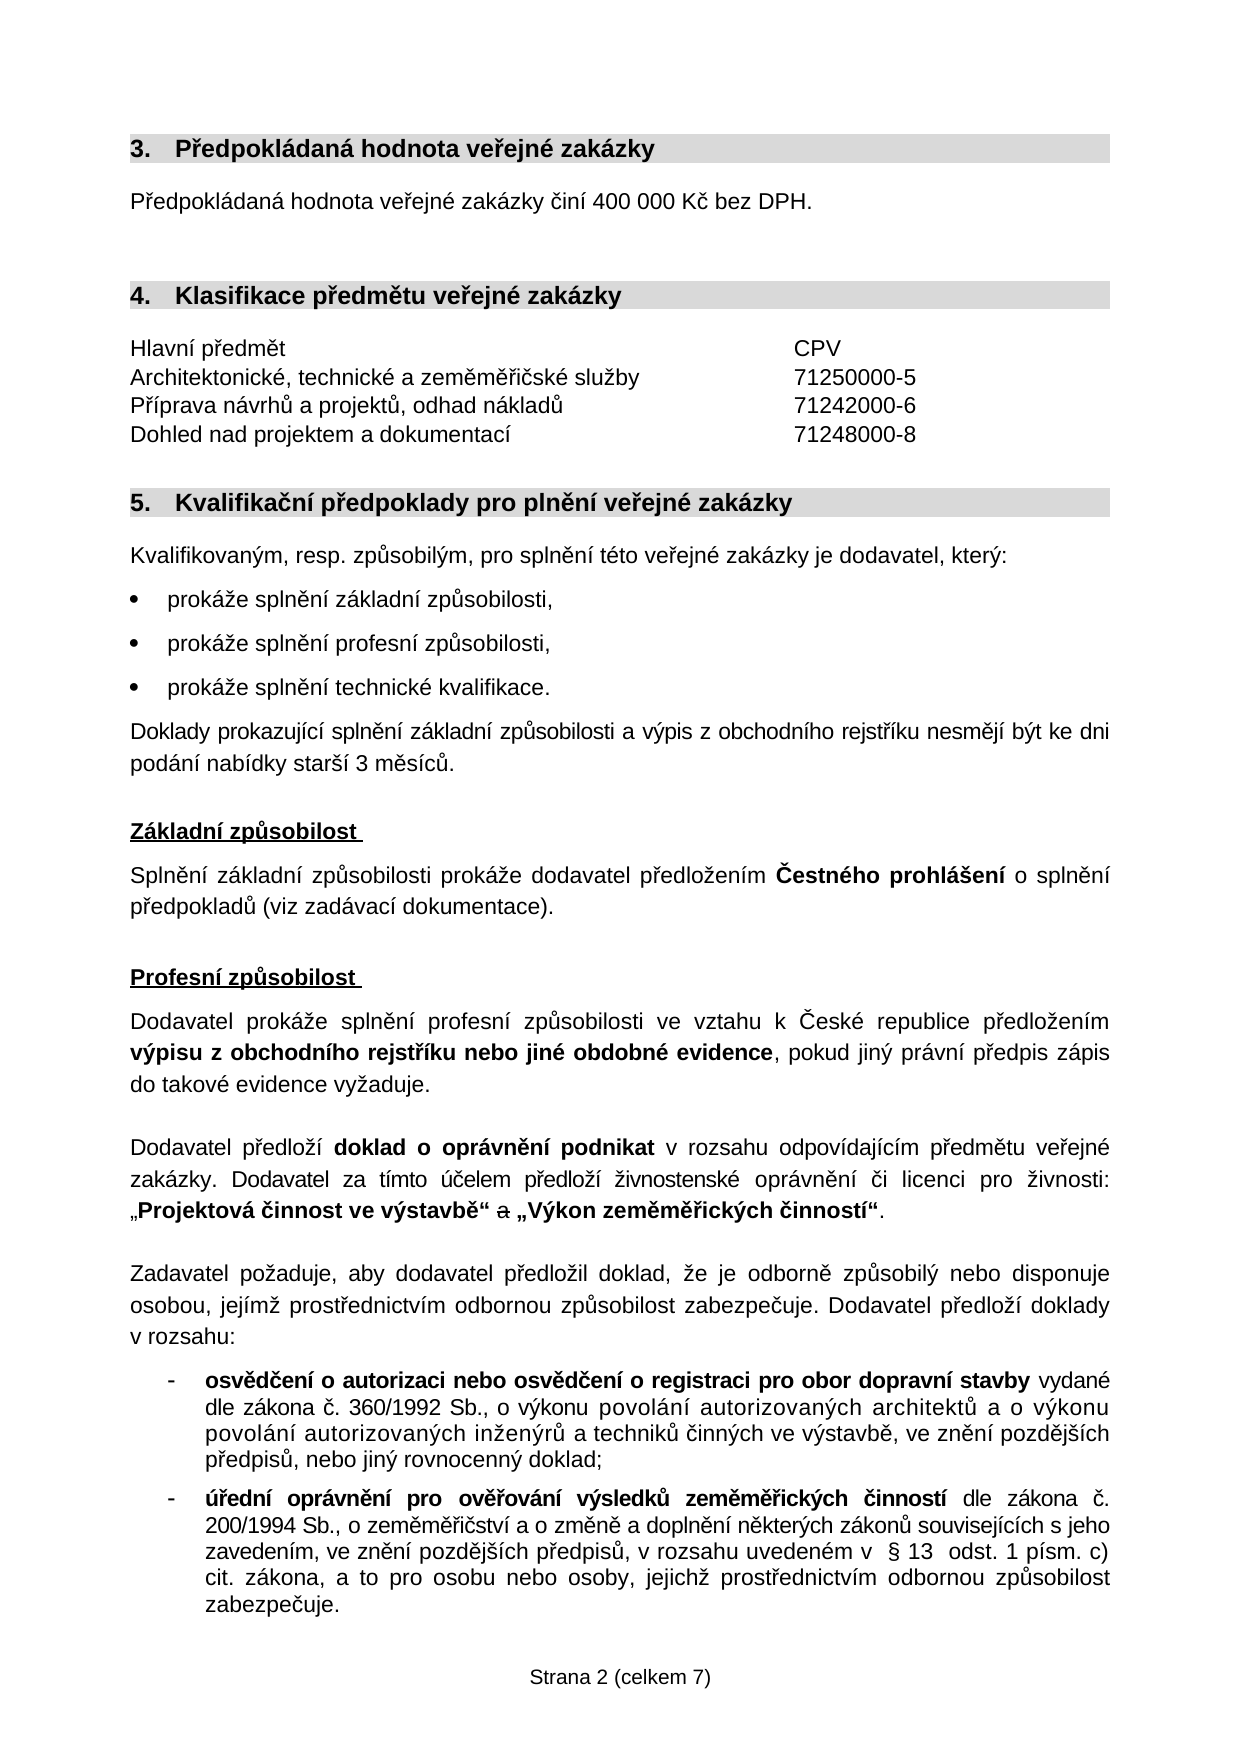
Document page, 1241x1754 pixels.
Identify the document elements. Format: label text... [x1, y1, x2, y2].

subtitle Klasifikace předmětu veřejné zakázky [130, 281, 1110, 309]
text Dodavatel prokáže splnění profesní způsobilosti ve vztahu k České republice předložením výpisu z obchodního rejstříku nebo jiné obdobné evidence, pokud jiný právní předpis zápis do takové evidence vyžaduje. [130, 1008, 1110, 1097]
list úřední oprávnění pro ověřování výsledků zeměměřických činností dle zákona č. 200/1994 Sb., o zeměměřičství a o změně a doplnění některých zákonů souvisejících s jeho zavedením, ve znění pozdějších předpisů, v rozsahu uvedeném v § 13 odst. 1 písm. c) cit. zákona, a to pro osobu nebo osoby, jejichž prostřednictvím odbornou způsobilost zabezpečuje. [167, 1485, 1110, 1617]
subtitle Kvalifikační předpoklady pro plnění veřejné zakázky [130, 488, 1110, 517]
text Architektonické, technické a zeměměřičské služby 71250000-5 [130, 363, 1110, 390]
list Profesní způsobilost [130, 964, 1110, 990]
list prokáže splnění profesní způsobilosti, [130, 630, 1110, 656]
list Základní způsobilost [130, 818, 1110, 844]
text Předpokládaná hodnota veřejné zakázky činí 400 000 Kč bez DPH. [130, 188, 1110, 214]
list prokáže splnění základní způsobilosti, [130, 586, 1110, 612]
text Doklady prokazující splnění základní způsobilosti a výpis z obchodního rejstříku nesmějí být ke dni podání nabídky starší 3 měsíců. [130, 718, 1110, 776]
text Kvalifikovaným, resp. způsobilým, pro splnění této veřejné zakázky je dodavatel, který: [130, 542, 1110, 568]
list prokáže splnění technické kvalifikace. [130, 674, 1110, 700]
subtitle Předpokládaná hodnota veřejné zakázky [130, 134, 1110, 163]
list Zadavatel požaduje, aby dodavatel předložil doklad, že je odborně způsobilý nebo disponuje osobou, jejímž prostřednictvím odbornou způsobilost zabezpečuje. Dodavatel předloží doklady v rozsahu: [130, 1260, 1110, 1350]
list Dodavatel předloží doklad o oprávnění podnikat v rozsahu odpovídajícím předmětu veřejné zakázky. Dodavatel za tímto účelem předloží živnostenské oprávnění či licenci pro živnosti: „Projektová činnost ve výstavbě“ a „Výkon zeměměřických činností“. [130, 1134, 1110, 1223]
text Splnění základní způsobilosti prokáže dodavatel předložením Čestného prohlášení o splnění předpokladů (viz zadávací dokumentace). [130, 862, 1110, 919]
list osvědčení o autorizaci nebo osvědčení o registraci pro obor dopravní stavby vydané dle zákona č. 360/1992 Sb., o výkonu povolání autorizovaných architektů a o výkonu povolání autorizovaných inženýrů a techniků činných ve výstavbě, ve znění pozdějších předpisů, nebo jiný rovnocenný doklad; [167, 1367, 1110, 1473]
text Hlavní předmět CPV [130, 334, 1110, 361]
text Dohled nad projektem a dokumentací 71248000-8 [130, 421, 1110, 448]
text Příprava návrhů a projektů, odhad nákladů 71242000-6 [130, 392, 1110, 419]
